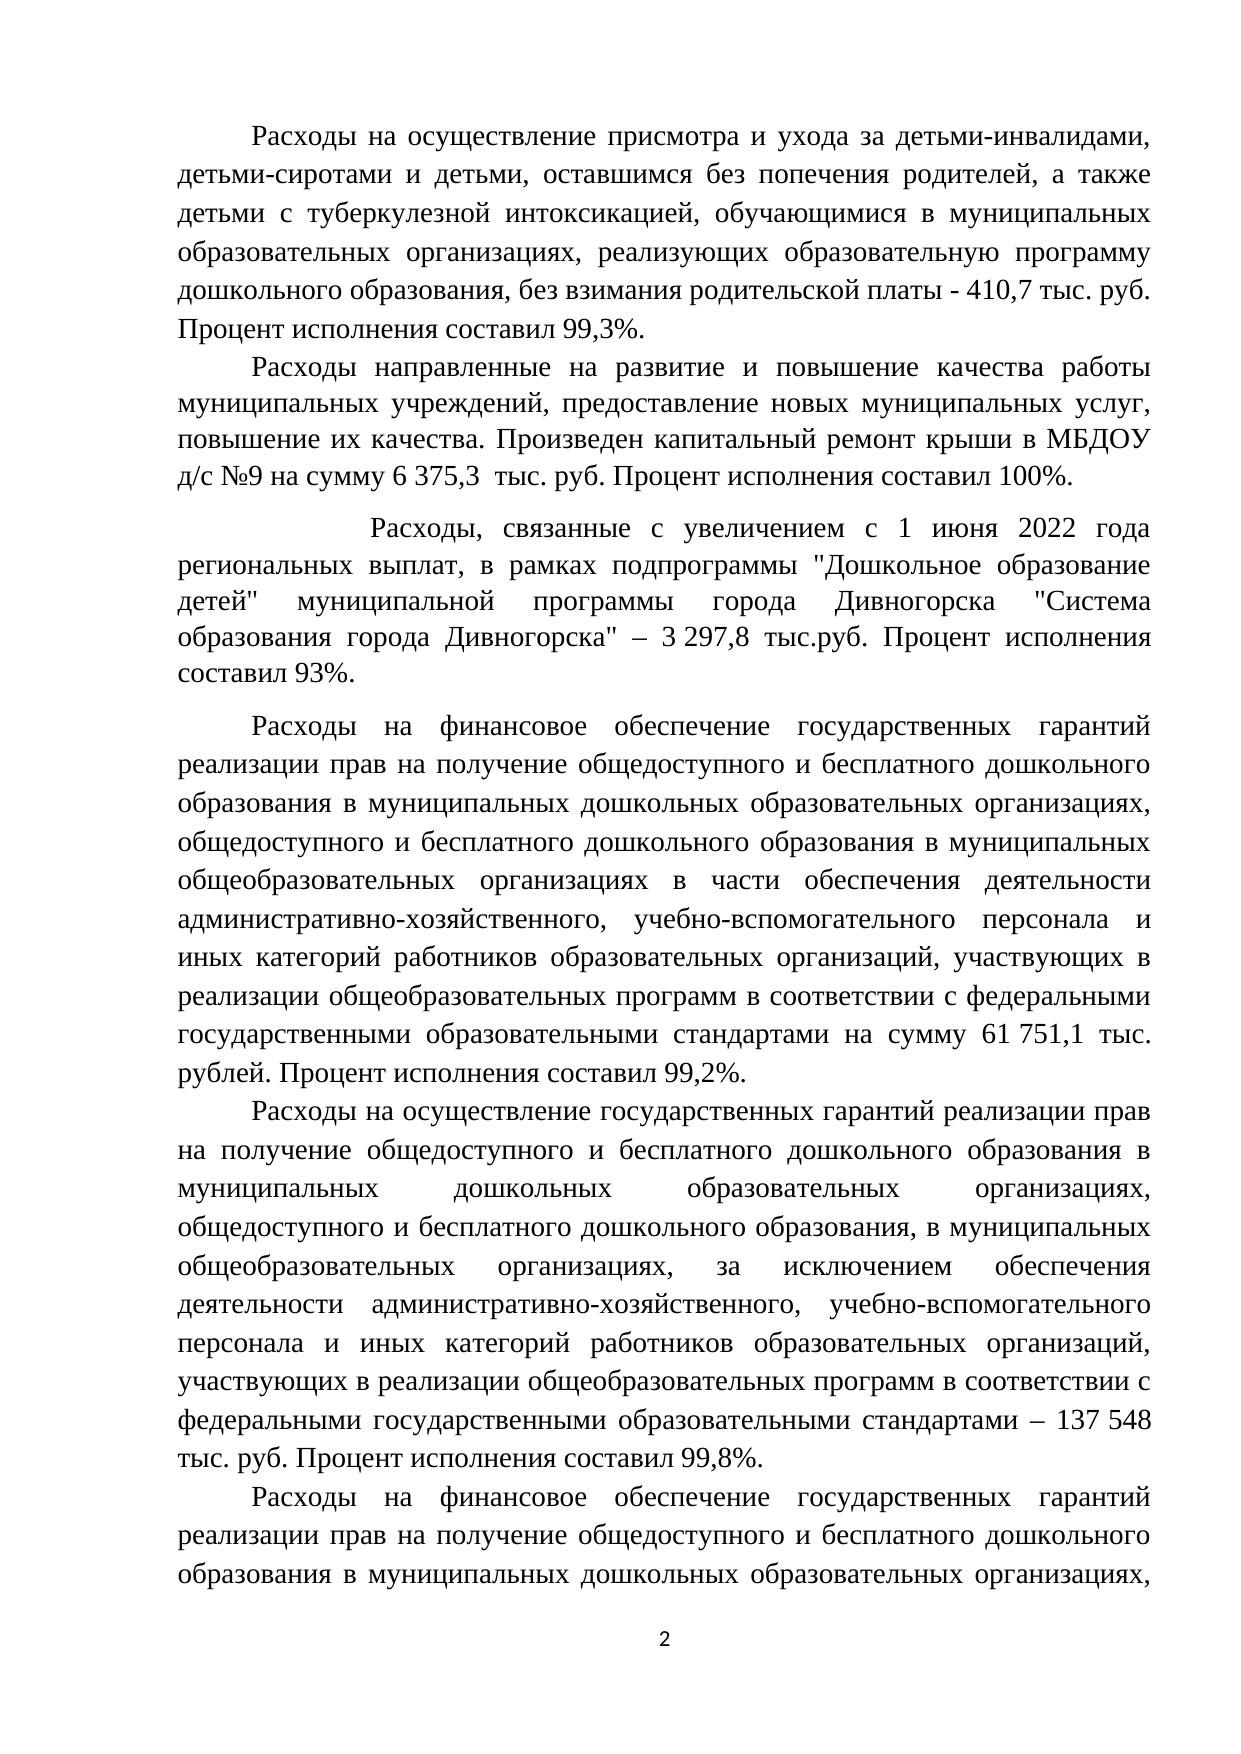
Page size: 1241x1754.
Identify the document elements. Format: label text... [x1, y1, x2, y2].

text Расходы на осуществление государственных гарантий реализации прав на получение общедоступного и бесплатного дошкольного образования в муниципальных дошкольных образовательных организациях, общедоступного и бесплатного дошкольного образования, в муниципальных общеобразовательных организациях, за исключением обеспечения деятельности административно-хозяйственного, учебно-вспомогательного персонала и иных категорий работников образовательных организаций, участвующих в реализации общеобразовательных программ в соответствии с федеральными государственными образовательными стандартами – 137 548 тыс. руб. Процент исполнения составил 99,8%. [177, 1093, 1152, 1474]
text Расходы на финансовое обеспечение государственных гарантий реализации прав на получение общедоступного и бесплатного дошкольного образования в муниципальных дошкольных образовательных организациях, общедоступного и бесплатного дошкольного образования в муниципальных общеобразовательных организациях в части обеспечения деятельности административно-хозяйственного, учебно-вспомогательного персонала и иных категорий работников образовательных организаций, участвующих в реализации общеобразовательных программ в соответствии с федеральными государственными образовательными стандартами на сумму 61 751,1 тыс. рублей. Процент исполнения составил 99,2%. [177, 708, 1152, 1088]
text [177, 1479, 1152, 1589]
text Расходы, связанные с увеличением с 1 июня 2022 года региональных выплат, в рамках подпрограммы "Дошкольное образование детей" муниципальной программы города Дивногорска "Система образования города Дивногорска" – 3 297,8 тыс.руб. Процент исполнения составил 93%. [177, 511, 1152, 689]
text Расходы направленные на развитие и повышение качества работы муниципальных учреждений, предоставление новых муниципальных услуг, повышение их качества. Произведен капитальный ремонт крыши в МБДОУ д/с №9 на сумму 6 375,3 тыс. руб. Процент исполнения составил 100%. [177, 349, 1152, 491]
text Расходы на осуществление присмотра и ухода за детьми-инвалидами, детьми-сиротами и детьми, оставшимся без попечения родителей, а также детьми с туберкулезной интоксикацией, обучающимися в муниципальных образовательных организациях, реализующих образовательную программу дошкольного образования, без взимания родительской платы - 410,7 тыс. руб. Процент исполнения составил 99,3%. [177, 118, 1152, 344]
